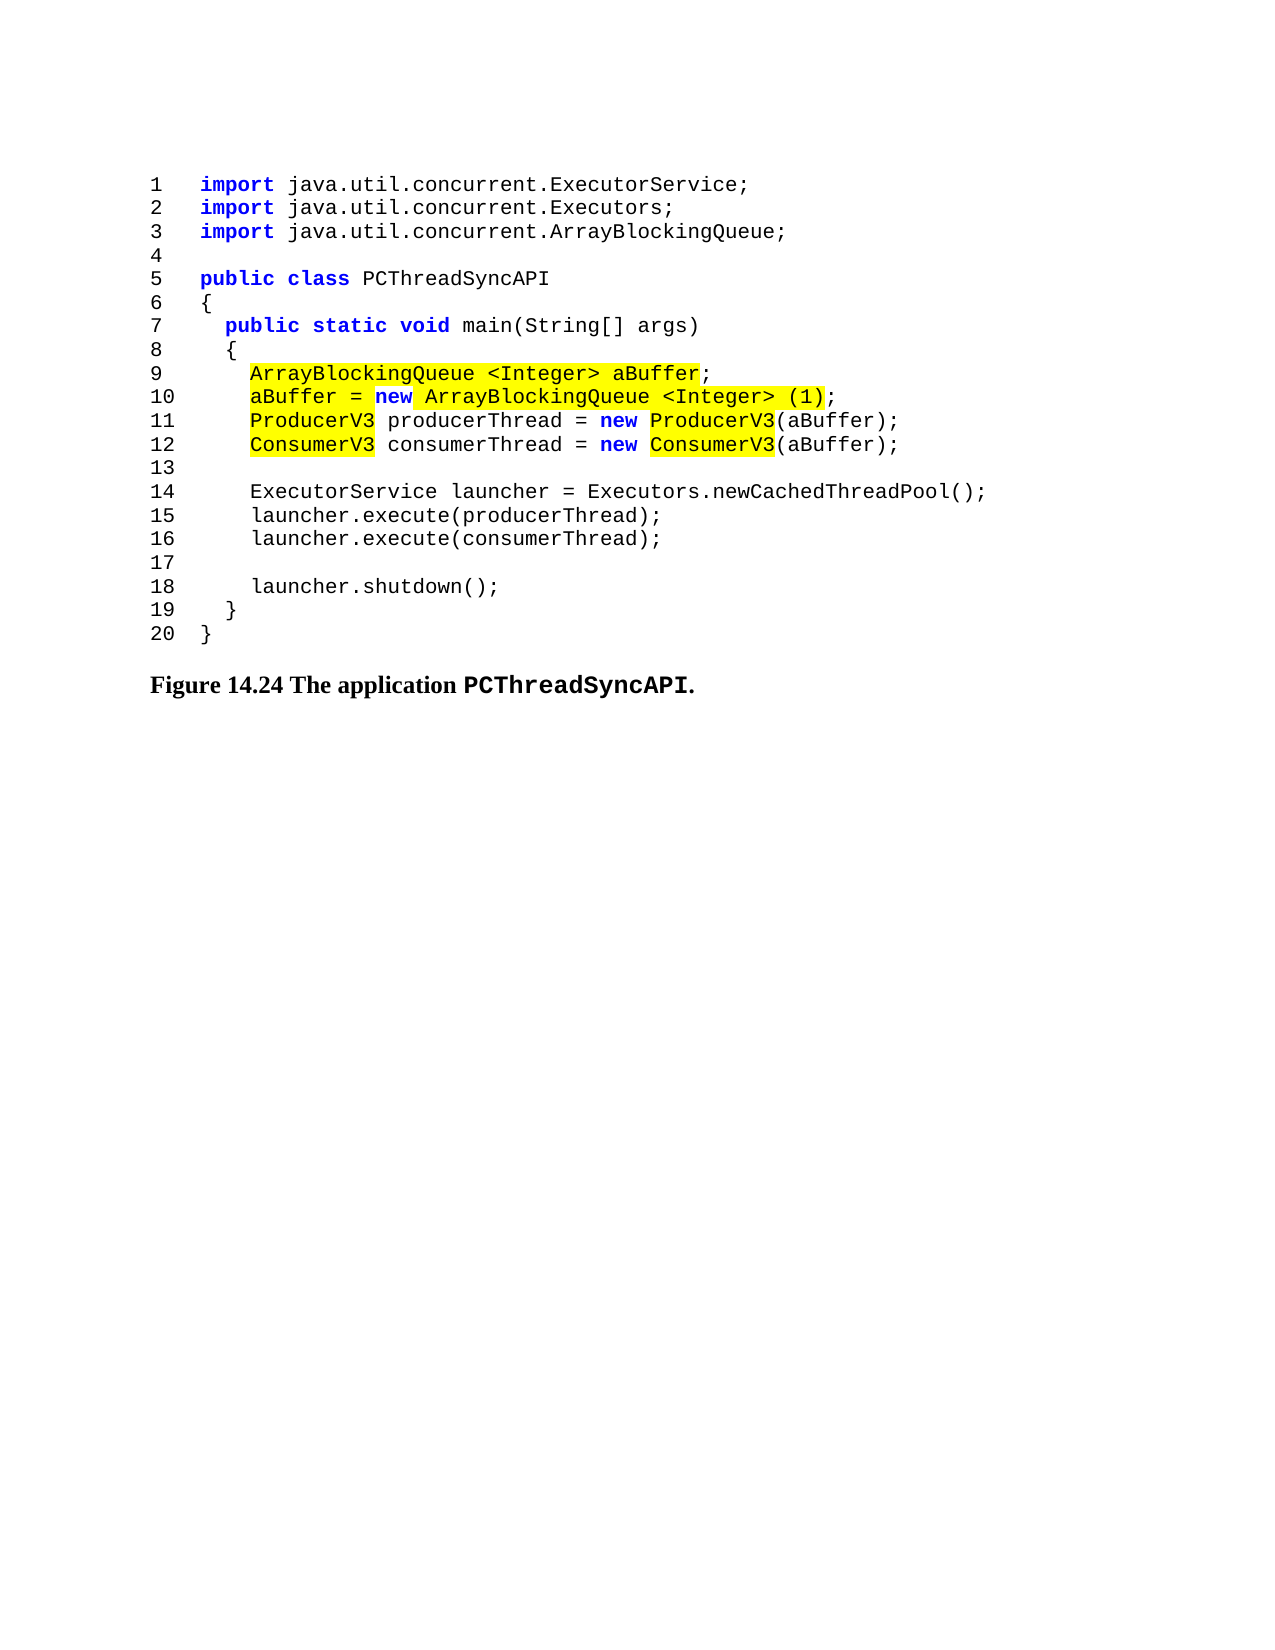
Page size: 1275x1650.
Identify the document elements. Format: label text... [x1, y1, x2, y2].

text 8 { [150, 339, 1125, 363]
text 17 [150, 552, 1125, 576]
text 7 public static void main(String[] args) [150, 316, 1125, 339]
text 20 } [150, 623, 1125, 647]
text 10 aBuffer = new ArrayBlockingQueue <Integer> (1); [825, 386, 1125, 410]
text 2 import java.util.concurrent.Executors; [150, 197, 1125, 221]
text 13 [150, 457, 1125, 481]
text 3 import java.util.concurrent.ArrayBlockingQueue; [150, 221, 1125, 244]
text 18 launcher.shutdown(); [150, 576, 1125, 599]
text 9 ArrayBlockingQueue <Integer> aBuffer; [700, 363, 1125, 386]
text 1 import java.util.concurrent.ExecutorService; [150, 174, 1125, 197]
text 16 launcher.execute(consumerThread); [150, 528, 1125, 552]
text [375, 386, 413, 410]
text 15 launcher.execute(producerThread); [150, 505, 1125, 528]
text 4 [150, 244, 1125, 268]
text 12 ConsumerV3 consumerThread = new ConsumerV3(aBuffer); [375, 434, 650, 457]
text 5 public class PCThreadSyncAPI [150, 268, 1125, 292]
text 19 } [150, 599, 1125, 623]
text Figure 14.24 The application PCThreadSyncAPI. [150, 670, 1125, 701]
text 11 ProducerV3 producerThread = new ProducerV3(aBuffer); [775, 410, 1125, 434]
text 6 { [150, 292, 1125, 316]
text 12 ConsumerV3 consumerThread = new ConsumerV3(aBuffer); [775, 434, 1125, 457]
text 11 ProducerV3 producerThread = new ProducerV3(aBuffer); [375, 410, 650, 434]
text 14 ExecutorService launcher = Executors.newCachedThreadPool(); [150, 481, 1125, 505]
